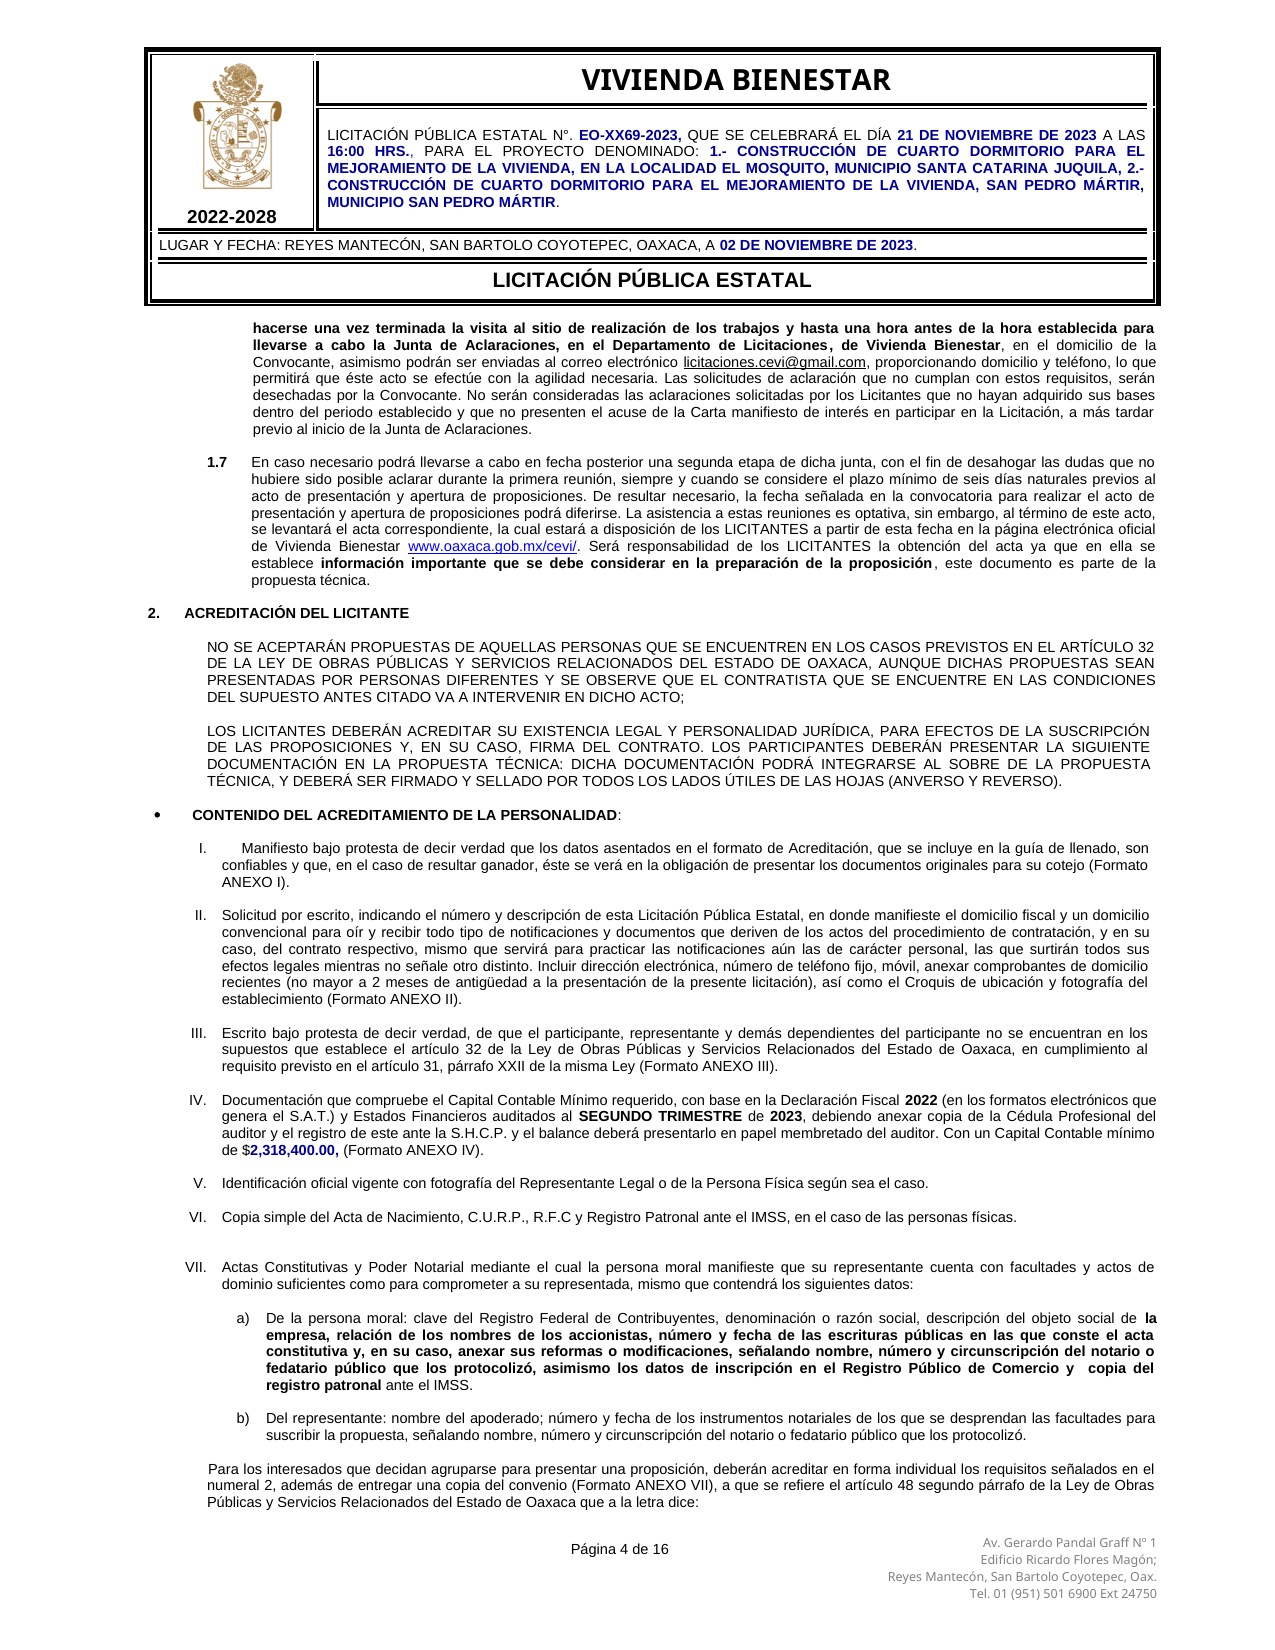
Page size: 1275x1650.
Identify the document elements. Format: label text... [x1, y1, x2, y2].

list LOS LICITANTES DEBERÁN ACREDITAR SU EXISTENCIA LEGAL Y PERSONALIDAD JURÍDICA, PARA EFECTOS DE LA SUSCRIPCIÓN DE LAS PROPOSICIONES Y, EN SU CASO, FIRMA DEL CONTRATO. LOS PARTICIPANTES DEBERÁN PRESENTAR LA SIGUIENTE DOCUMENTACIÓN EN LA PROPUESTA TÉCNICA: DICHA DOCUMENTACIÓN PODRÁ INTEGRARSE AL SOBRE DE LA PROPUESTA TÉCNICA, Y DEBERÁ SER FIRMADO Y SELLADO POR TODOS LOS LADOS ÚTILES DE LAS HOJAS (ANVERSO Y REVERSO). [132, 722, 1152, 789]
list En caso necesario podrá llevarse a cabo en fecha posterior una segunda etapa de dicha junta, con el fin de desahogar las dudas que no hubiere sido posible aclarar durante la primera reunión, siempre y cuando se considere el plazo mínimo de seis días naturales previos al acto de presentación y apertura de proposiciones. De resultar necesario, la fecha señalada en la convocatoria para realizar el acto de presentación y apertura de proposiciones podrá diferirse. La asistencia a estas reuniones es optativa, sin embargo, al término de este acto, se levantará el acta correspondiente, la cual estará a disposición de los LICITANTES a partir de esta fecha en la página electrónica oficial de Vivienda Bienestar www.oaxaca.gob.mx/cevi/. Será responsabilidad de los LICITANTES la obtención del acta ya que en ella se establece información importante que se debe considerar en la preparación de la proposición, este documento es parte de la propuesta técnica. [207, 454, 1157, 588]
list Identificación oficial vigente con fotografía del Representante Legal o de la Persona Física según sea el caso. [207, 1175, 1157, 1192]
list Escrito bajo protesta de decir verdad, de que el participante, representante y demás dependientes del participante no se encuentran en los supuestos que establece el artículo 32 de la Ley de Obras Públicas y Servicios Relacionados del Estado de Oaxaca, en cumplimiento al requisito previsto en el artículo 31, párrafo XXII de la misma Ley (Formato ANEXO III). [207, 1024, 1151, 1074]
list Copia simple del Acta de Nacimiento, C.U.R.P., R.F.C y Registro Patronal ante el IMSS, en el caso de las personas físicas. [207, 1209, 1157, 1226]
list Solicitud por escrito, indicando el número y descripción de esta Licitación Pública Estatal, en donde manifieste el domicilio fiscal y un domicilio convencional para oír y recibir todo tipo de notificaciones y documentos que deriven de los actos del procedimiento de contratación, y en su caso, del contrato respectivo, mismo que servirá para practicar las notificaciones aún las de carácter personal, las que surtirán todos sus efectos legales mientras no señale otro distinto. Incluir dirección electrónica, número de teléfono fijo, móvil, anexar comprobantes de domicilio recientes (no mayor a 2 meses de antigüedad a la presentación de la presente licitación), así como el Croquis de ubicación y fotografía del establecimiento (Formato ANEXO II). [207, 907, 1151, 1007]
picture [187, 59, 285, 188]
list NO SE ACEPTARÁN PROPUESTAS DE AQUELLAS PERSONAS QUE SE ENCUENTREN EN LOS CASOS PREVISTOS EN EL ARTÍCULO 32 DE LA LEY DE OBRAS PÚBLICAS Y SERVICIOS RELACIONADOS DEL ESTADO DE OAXACA, AUNQUE DICHAS PROPUESTAS SEAN PRESENTADAS POR PERSONAS DIFERENTES Y SE OBSERVE QUE EL CONTRATISTA QUE SE ENCUENTRE EN LAS CONDICIONES DEL SUPUESTO ANTES CITADO VA A INTERVENIR EN DICHO ACTO; [133, 638, 1157, 706]
list Actas Constitutivas y Poder Notarial mediante el cual la persona moral manifieste que su representante cuenta con facultades y actos de dominio suficientes como para comprometer a su representada, mismo que contendrá los siguientes datos: [207, 1259, 1157, 1293]
list Del representante: nombre del apoderado; número y fecha de los instrumentos notariales de los que se desprendan las facultades para suscribir la propuesta, señalando nombre, número y circunscripción del notario o fedatario público que los protocolizó. [236, 1410, 1157, 1443]
list Manifiesto bajo protesta de decir verdad que los datos asentados en el formato de Acreditación, que se incluye en la guía de llenado, son confiables y que, en el caso de resultar ganador, éste se verá en la obligación de presentar los documentos originales para su cotejo (Formato ANEXO I). [207, 840, 1152, 890]
text Para los interesados que decidan agruparse para presentar una proposición, deberán acreditar en forma individual los requisitos señalados en el numeral 2, además de entregar una copia del convenio (Formato ANEXO VII), a que se refiere el artículo 48 segundo párrafo de la Ley de Obras Públicas y Servicios Relacionados del Estado de Oaxaca que a la letra dice: [207, 1460, 1157, 1511]
list CONTENIDO DEL ACREDITAMIENTO DE LA PERSONALIDAD: [154, 806, 1152, 823]
text 2. ACREDITACIÓN DEL LICITANTE [148, 605, 1157, 622]
list Documentación que compruebe el Capital Contable Mínimo requerido, con base en la Declaración Fiscal 2022 (en los formatos electrónicos que genera el S.A.T.) y Estados Financieros auditados al SEGUNDO TRIMESTRE de 2023, debiendo anexar copia de la Cédula Profesional del auditor y el registro de este ante la S.H.C.P. y el balance deberá presentarlo en papel membretado del auditor. Con un Capital Contable mínimo de $2,318,400.00, (Formato ANEXO IV). [207, 1091, 1157, 1158]
list De la persona moral: clave del Registro Federal de Contribuyentes, denominación o razón social, descripción del objeto social de la empresa, relación de los nombres de los accionistas, número y fecha de las escrituras públicas en las que conste el acta constitutiva y, en su caso, anexar sus reformas o modificaciones, señalando nombre, número y circunscripción del notario o fedatario público que los protocolizó, asimismo los datos de inscripción en el Registro Público de Comercio y copia del registro patronal ante el IMSS. [236, 1309, 1157, 1393]
